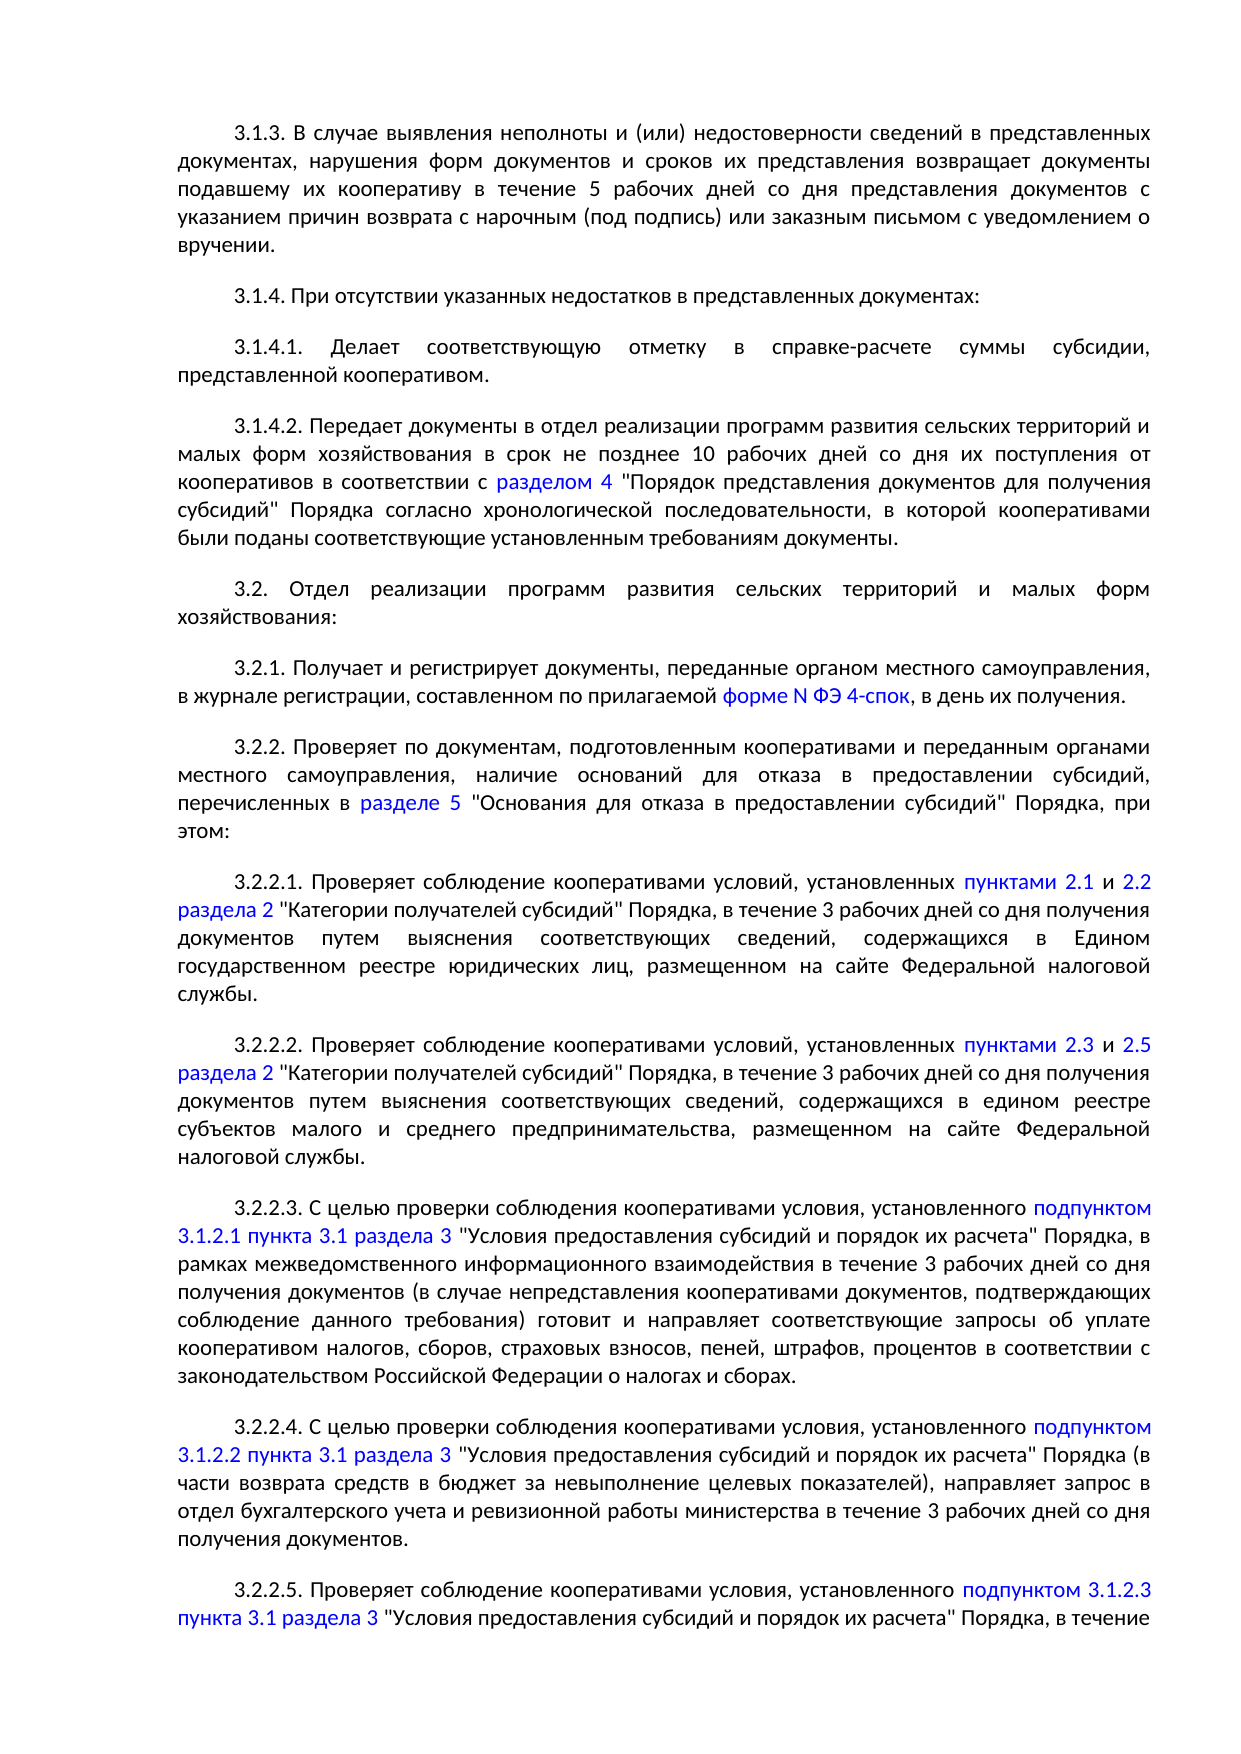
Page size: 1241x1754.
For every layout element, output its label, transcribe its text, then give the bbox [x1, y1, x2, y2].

text 3.2.2.3. С целью проверки соблюдения кооперативами условия, установленного подпунктом 3.1.2.1 пункта 3.1 раздела 3 "Условия предоставления субсидий и порядок их расчета" Порядка, в рамках межведомственного информационного взаимодействия в течение 3 рабочих дней со дня получения документов (в случае непредставления кооперативами документов, подтверждающих соблюдение данного требования) готовит и направляет соответствующие запросы об уплате кооперативом налогов, сборов, страховых взносов, пеней, штрафов, процентов в соответствии с законодательством Российской Федерации о налогах и сборах. [177, 1193, 1152, 1389]
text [177, 1575, 1152, 1631]
text 3.2.2.4. С целью проверки соблюдения кооперативами условия, установленного подпунктом 3.1.2.2 пункта 3.1 раздела 3 "Условия предоставления субсидий и порядок их расчета" Порядка (в части возврата средств в бюджет за невыполнение целевых показателей), направляет запрос в отдел бухгалтерского учета и ревизионной работы министерства в течение 3 рабочих дней со дня получения документов. [177, 1412, 1152, 1552]
text 3.1.4.1. Делает соответствующую отметку в справке-расчете суммы субсидии, представленной кооперативом. [177, 332, 1152, 388]
text 3.2. Отдел реализации программ развития сельских территорий и малых форм хозяйствования: [177, 574, 1152, 630]
text 3.2.2.2. Проверяет соблюдение кооперативами условий, установленных пунктами 2.3 и 2.5 раздела 2 "Категории получателей субсидий" Порядка, в течение 3 рабочих дней со дня получения документов путем выяснения соответствующих сведений, содержащихся в едином реестре субъектов малого и среднего предпринимательства, размещенном на сайте Федеральной налоговой службы. [177, 1030, 1152, 1170]
text 3.1.4.2. Передает документы в отдел реализации программ развития сельских территорий и малых форм хозяйствования в срок не позднее 10 рабочих дней со дня их поступления от кооперативов в соответствии с разделом 4 "Порядок представления документов для получения субсидий" Порядка согласно хронологической последовательности, в которой кооперативами были поданы соответствующие установленным требованиям документы. [177, 411, 1152, 551]
text 3.2.1. Получает и регистрирует документы, переданные органом местного самоуправления, в журнале регистрации, составленном по прилагаемой форме N ФЭ 4-спок, в день их получения. [177, 653, 1152, 709]
text 3.2.2.1. Проверяет соблюдение кооперативами условий, установленных пунктами 2.1 и 2.2 раздела 2 "Категории получателей субсидий" Порядка, в течение 3 рабочих дней со дня получения документов путем выяснения соответствующих сведений, содержащихся в Едином государственном реестре юридических лиц, размещенном на сайте Федеральной налоговой службы. [177, 867, 1152, 1007]
text 3.1.4. При отсутствии указанных недостатков в представленных документах: [177, 281, 1152, 309]
text 3.2.2. Проверяет по документам, подготовленным кооперативами и переданным органами местного самоуправления, наличие оснований для отказа в предоставлении субсидий, перечисленных в разделе 5 "Основания для отказа в предоставлении субсидий" Порядка, при этом: [177, 732, 1152, 844]
text 3.1.3. В случае выявления неполноты и (или) недостоверности сведений в представленных документах, нарушения форм документов и сроков их представления возвращает документы подавшему их кооперативу в течение 5 рабочих дней со дня представления документов с указанием причин возврата с нарочным (под подпись) или заказным письмом с уведомлением о вручении. [177, 118, 1152, 258]
